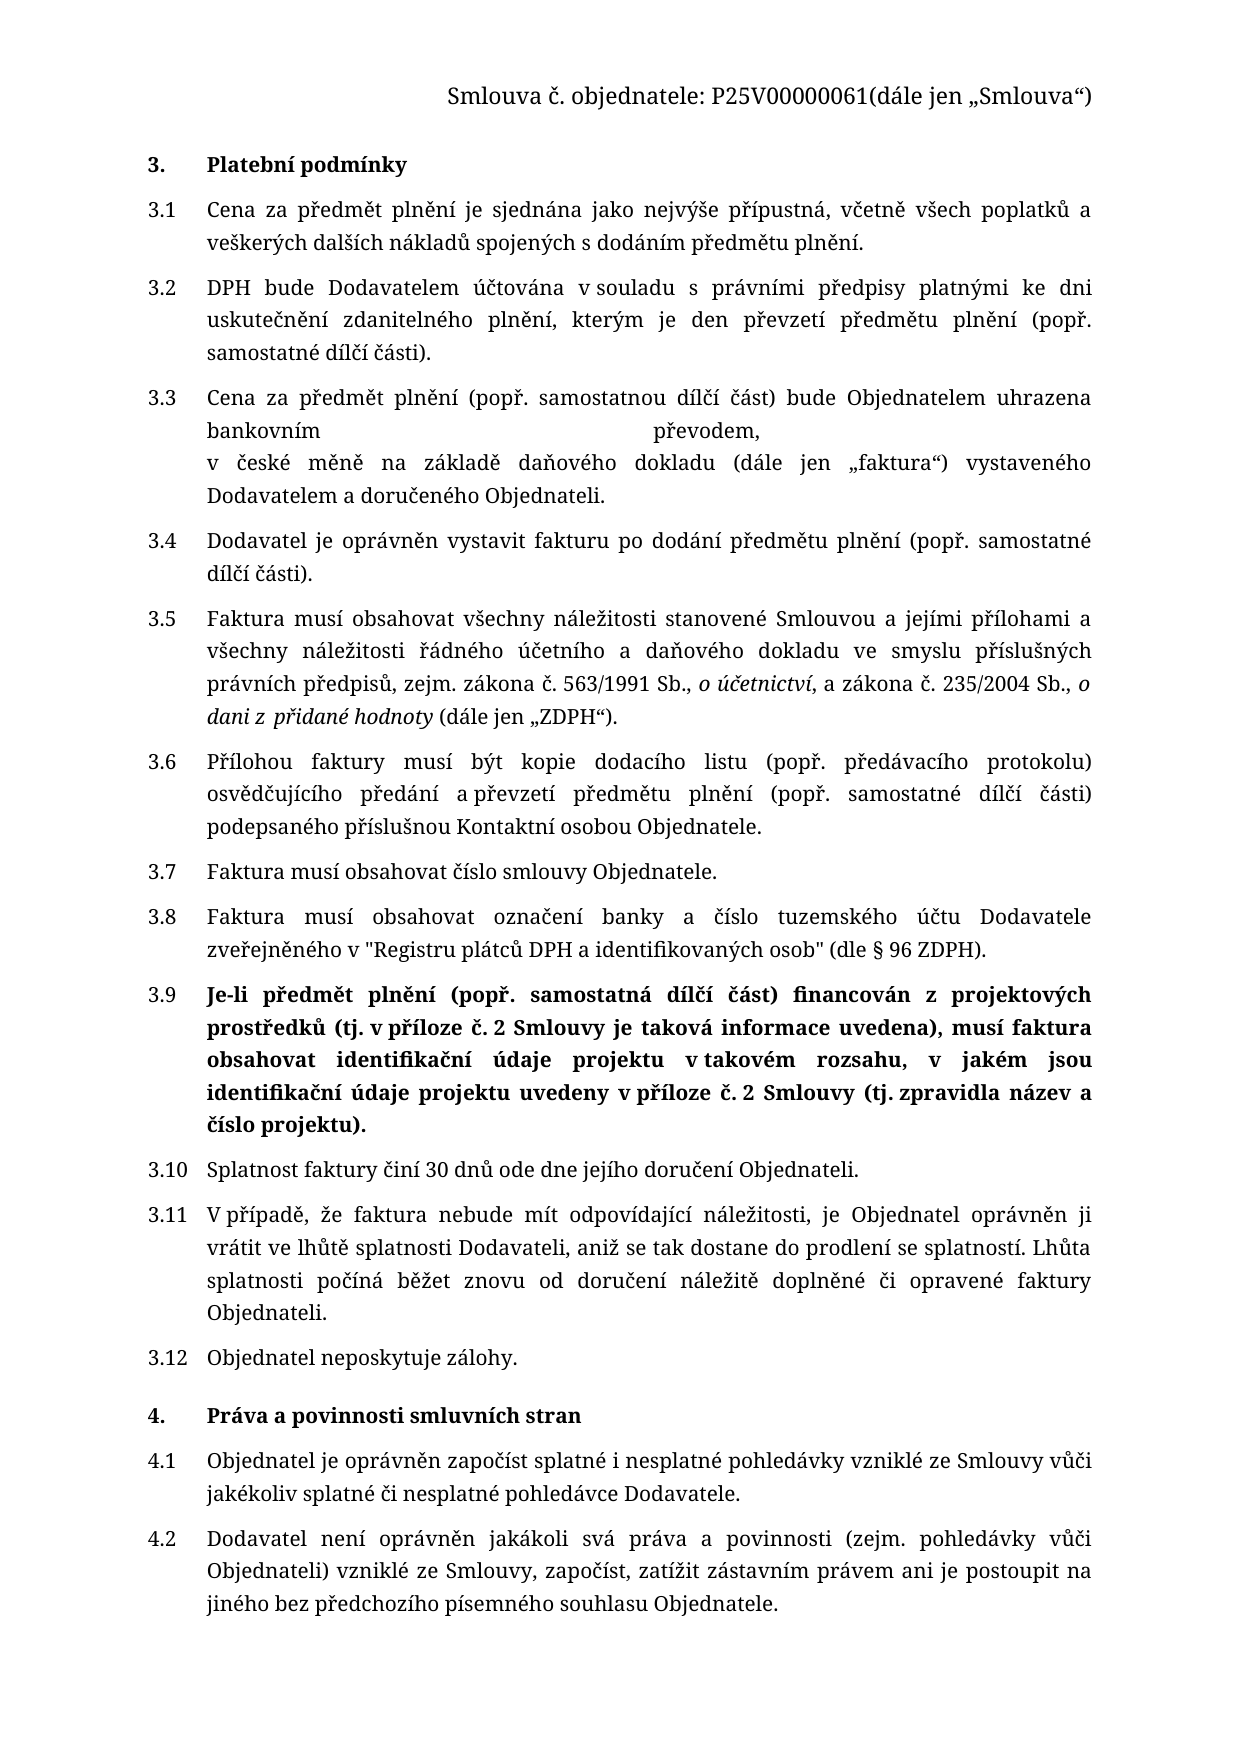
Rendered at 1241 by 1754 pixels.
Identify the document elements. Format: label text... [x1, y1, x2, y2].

list Je-li předmět plnění (popř. samostatná dílčí část) financován z projektových prostředků (tj. v příloze č. 2 Smlouvy je taková informace uvedena), musí faktura obsahovat identifikační údaje projektu v takovém rozsahu, v jakém jsou identifikační údaje projektu uvedeny v příloze č. 2 Smlouvy (tj. zpravidla název a číslo projektu). [148, 980, 1093, 1139]
list Faktura musí obsahovat číslo smlouvy Objednatele. [148, 857, 1093, 886]
list Platební podmínky [148, 150, 1093, 179]
list Práva a povinnosti smluvních stran [148, 1401, 1093, 1429]
list Cena za předmět plnění je sjednána jako nejvýše přípustná, včetně všech poplatků a veškerých dalších nákladů spojených s dodáním předmětu plnění. [148, 195, 1093, 256]
list Splatnost faktury činí 30 dnů ode dne jejího doručení Objednateli. [148, 1156, 1093, 1184]
list Přílohou faktury musí být kopie dodacího listu (popř. předávacího protokolu) osvědčujícího předání a převzetí předmětu plnění (popř. samostatné dílčí části) podepsaného příslušnou Kontaktní osobou Objednatele. [148, 747, 1093, 841]
list Faktura musí obsahovat všechny náležitosti stanovené Smlouvou a jejími přílohami a všechny náležitosti řádného účetního a daňového dokladu ve smyslu příslušných právních předpisů, zejm. zákona č. 563/1991 Sb., o účetnictví, a zákona č. 235/2004 Sb., o dani z přidané hodnoty (dále jen „ZDPH“). [148, 604, 1093, 730]
list Objednatel je oprávněn započíst splatné i nesplatné pohledávky vzniklé ze Smlouvy vůči jakékoliv splatné či nesplatné pohledávce Dodavatele. [148, 1446, 1093, 1507]
list Cena za předmět plnění (popř. samostatnou dílčí část) bude Objednatelem uhrazena bankovním převodem, v české měně na základě daňového dokladu (dále jen „faktura“) vystaveného Dodavatelem a doručeného Objednateli. [148, 383, 1093, 509]
list Faktura musí obsahovat označení banky a číslo tuzemského účtu Dodavatele zveřejněného v "Registru plátců DPH a identifikovaných osob" (dle § 96 ZDPH). [148, 902, 1093, 963]
list Dodavatel není oprávněn jakákoli svá práva a povinnosti (zejm. pohledávky vůči Objednateli) vzniklé ze Smlouvy, započíst, zatížit zástavním právem ani je postoupit na jiného bez předchozího písemného souhlasu Objednatele. [148, 1524, 1093, 1618]
list V případě, že faktura nebude mít odpovídající náležitosti, je Objednatel oprávněn ji vrátit ve lhůtě splatnosti Dodavateli, aniž se tak dostane do prodlení se splatností. Lhůta splatnosti počíná běžet znovu od doručení náležitě doplněné či opravené faktury Objednateli. [148, 1201, 1093, 1327]
list DPH bude Dodavatelem účtována v souladu s právními předpisy platnými ke dni uskutečnění zdanitelného plnění, kterým je den převzetí předmětu plnění (popř. samostatné dílčí části). [148, 273, 1093, 367]
list Dodavatel je oprávněn vystavit fakturu po dodání předmětu plnění (popř. samostatné dílčí části). [148, 526, 1093, 587]
list Objednatel neposkytuje zálohy. [148, 1343, 1093, 1372]
